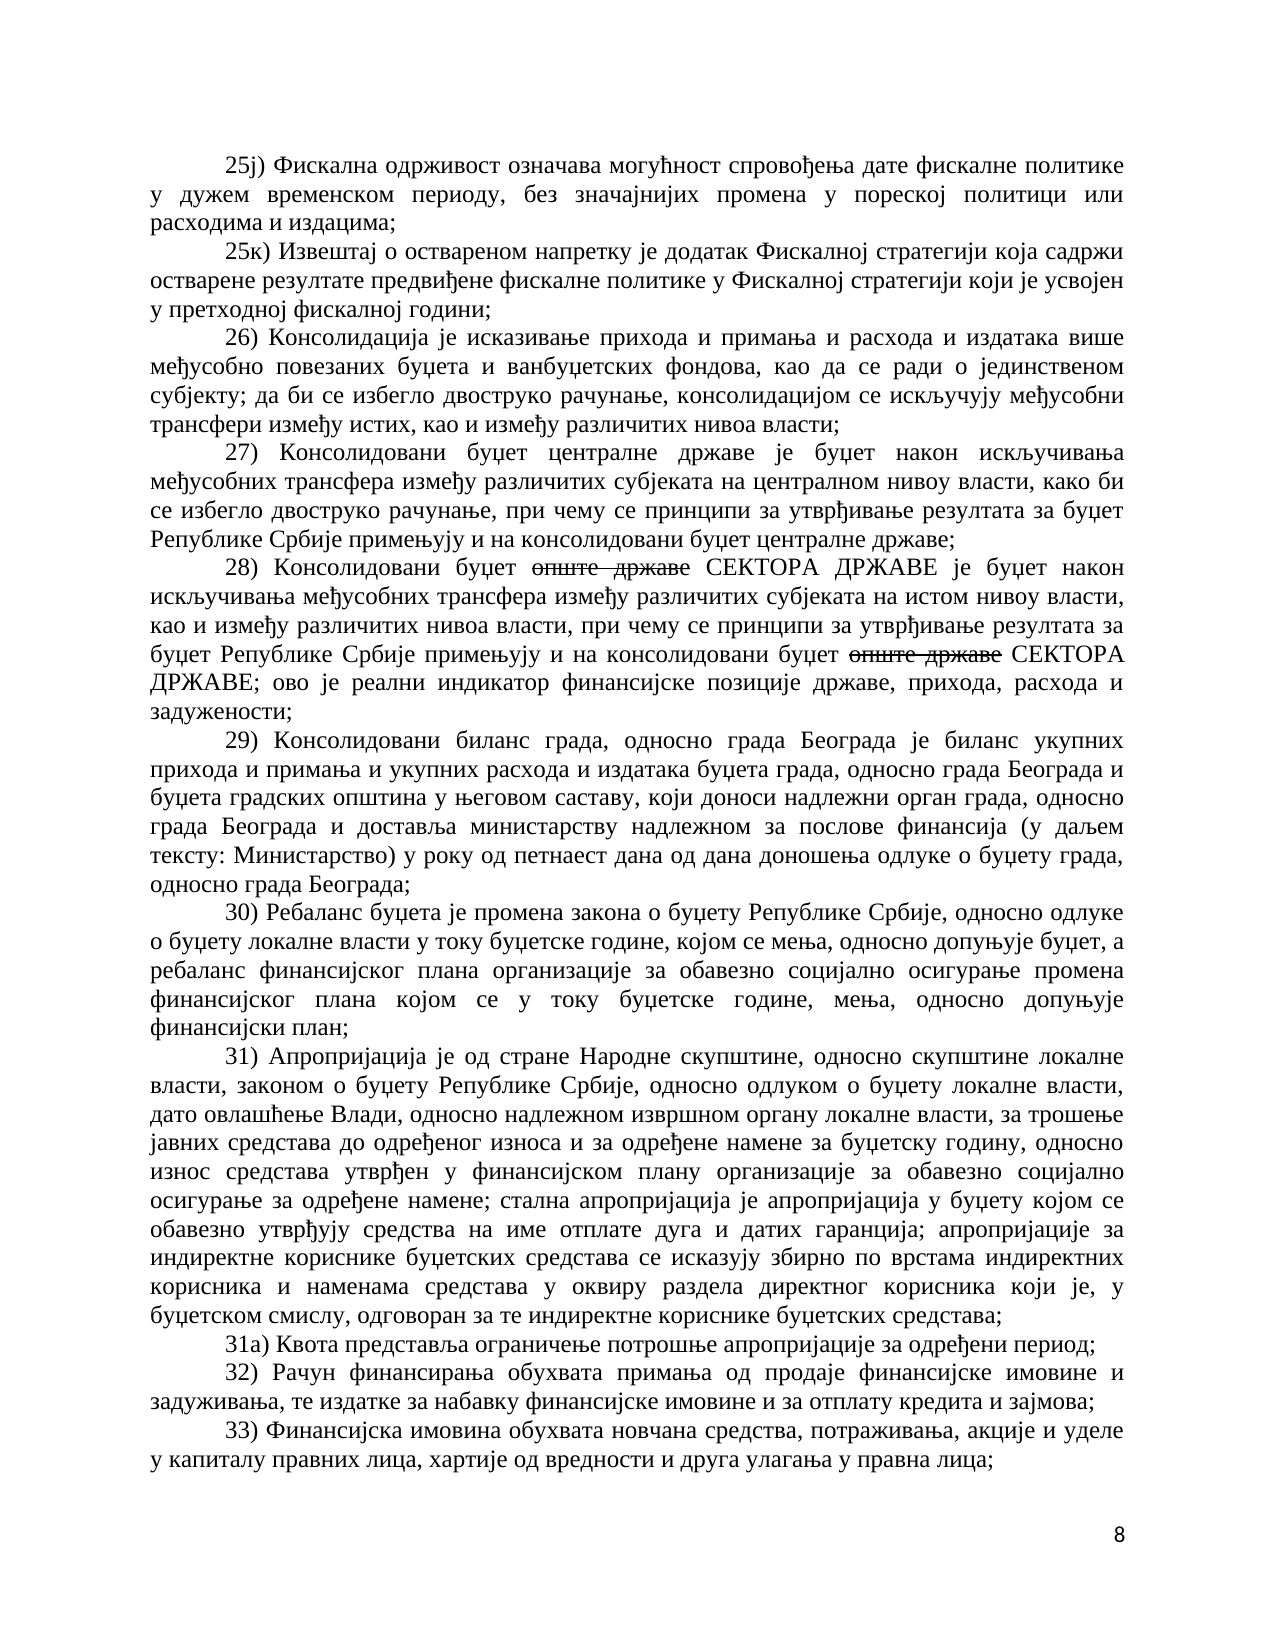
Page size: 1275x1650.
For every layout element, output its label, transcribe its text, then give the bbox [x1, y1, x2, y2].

text 27) Консолидовани буџет централне државе је буџет након искључивања међусобних трансфера између различитих субјеката на централном нивоу власти, како би се избегло двоструко рачунање, при чему се принципи за утврђивање резултата за буџет Републике Србије примењују и на консолидовани буџет централне државе; [150, 437, 1125, 552]
text 29) Консолидовани биланс града, односно града Београда је биланс укупних прихода и примања и укупних расхода и издатака буџета града, односно града Београда и буџета градских општина у његовом саставу, који доноси надлежни орган града, односно града Београда и доставља министарству надлежном за послове финансија (у даљем тексту: Министарство) у року од петнаест дана од дана доношења одлуке о буџету града, односно града Београда; [150, 725, 1125, 897]
text 31) Апропријација је од стране Народне скупштине, односно скупштине локалне власти, законом о буџету Републике Србије, односно одлуком о буџету локалне власти, дато овлашћење Влади, односно надлежном извршном органу локалне власти, за трошење јавних средстава до одређеног износа и за одређене намене за буџетску годину, односно износ средстава утврђен у финансијском плану организације за обавезно социјално осигурање за одређене намене; стална апропријација је апропријација у буџету којом се обавезно утврђују средства на име отплате дуга и датих гаранција; апропријације за индиректне кориснике буџетских средстава се исказују збирно по врстама индиректних корисника и наменама средстава у оквиру раздела директног корисника који је, у буџетском смислу, одговоран за те индиректне кориснике буџетских средстава; [150, 1041, 1125, 1329]
text 28) Консолидовани буџет опште државе СЕКТОРА ДРЖАВЕ је буџет након искључивања међусобних трансфера између различитих субјеката на истом нивоу власти, као и између различитих нивоа власти, при чему се принципи за утврђивање резултата за буџет Републике Србије примењују и на консолидовани буџет опште државе СЕКТОРА ДРЖАВЕ; ово је реални индикатор финансијске позиције државе, прихода, расхода и задужености; [150, 552, 1125, 725]
text 26) Консолидација је исказивање прихода и примања и расхода и издатака више међусобно повезаних буџета и ванбуџетских фондова, као да се ради о јединственом субјекту; да би се избегло двоструко рачунање, консолидацијом се искључују међусобни трансфери између истих, као и између различитих нивоа власти; [150, 322, 1125, 437]
text 30) Ребаланс буџета је промена закона о буџету Републике Србије, односно одлуке о буџету локалне власти у току буџетске године, којом се мења, односно допуњује буџет, а ребаланс финансијског плана организације за обавезно социјално осигурање промена финансијског плана којом се у току буџетске године, мења, односно допуњује финансијски план; [150, 897, 1125, 1041]
text 25ј) Фискална одрживост означава могућност спровођења дате фискалне политике у дужем временском периоду, без значајнијих промена у пореској политици или расходима и издацима; [150, 150, 1125, 236]
text 32) Рачун финансирања обухвата примања од продаје финансијске имовине и задуживања, те издатке за набавку финансијске имовине и за отплату кредита и зајмова; [150, 1357, 1125, 1415]
text 33) Финансијска имовина обухвата новчана средства, потраживања, акције и уделе у капиталу правних лица, хартије од вредности и друга улагања у правна лица; [150, 1415, 1125, 1472]
text 31а) Квота представља ограничење потрошње апропријације за одређени период; [150, 1329, 1125, 1357]
text 25к) Извештај о оствареном напретку је додатак Фискалној стратегији која садржи остварене резултате предвиђене фискалне политике у Фискалној стратегији који је усвојен у претходној фискалној години; [150, 236, 1125, 322]
